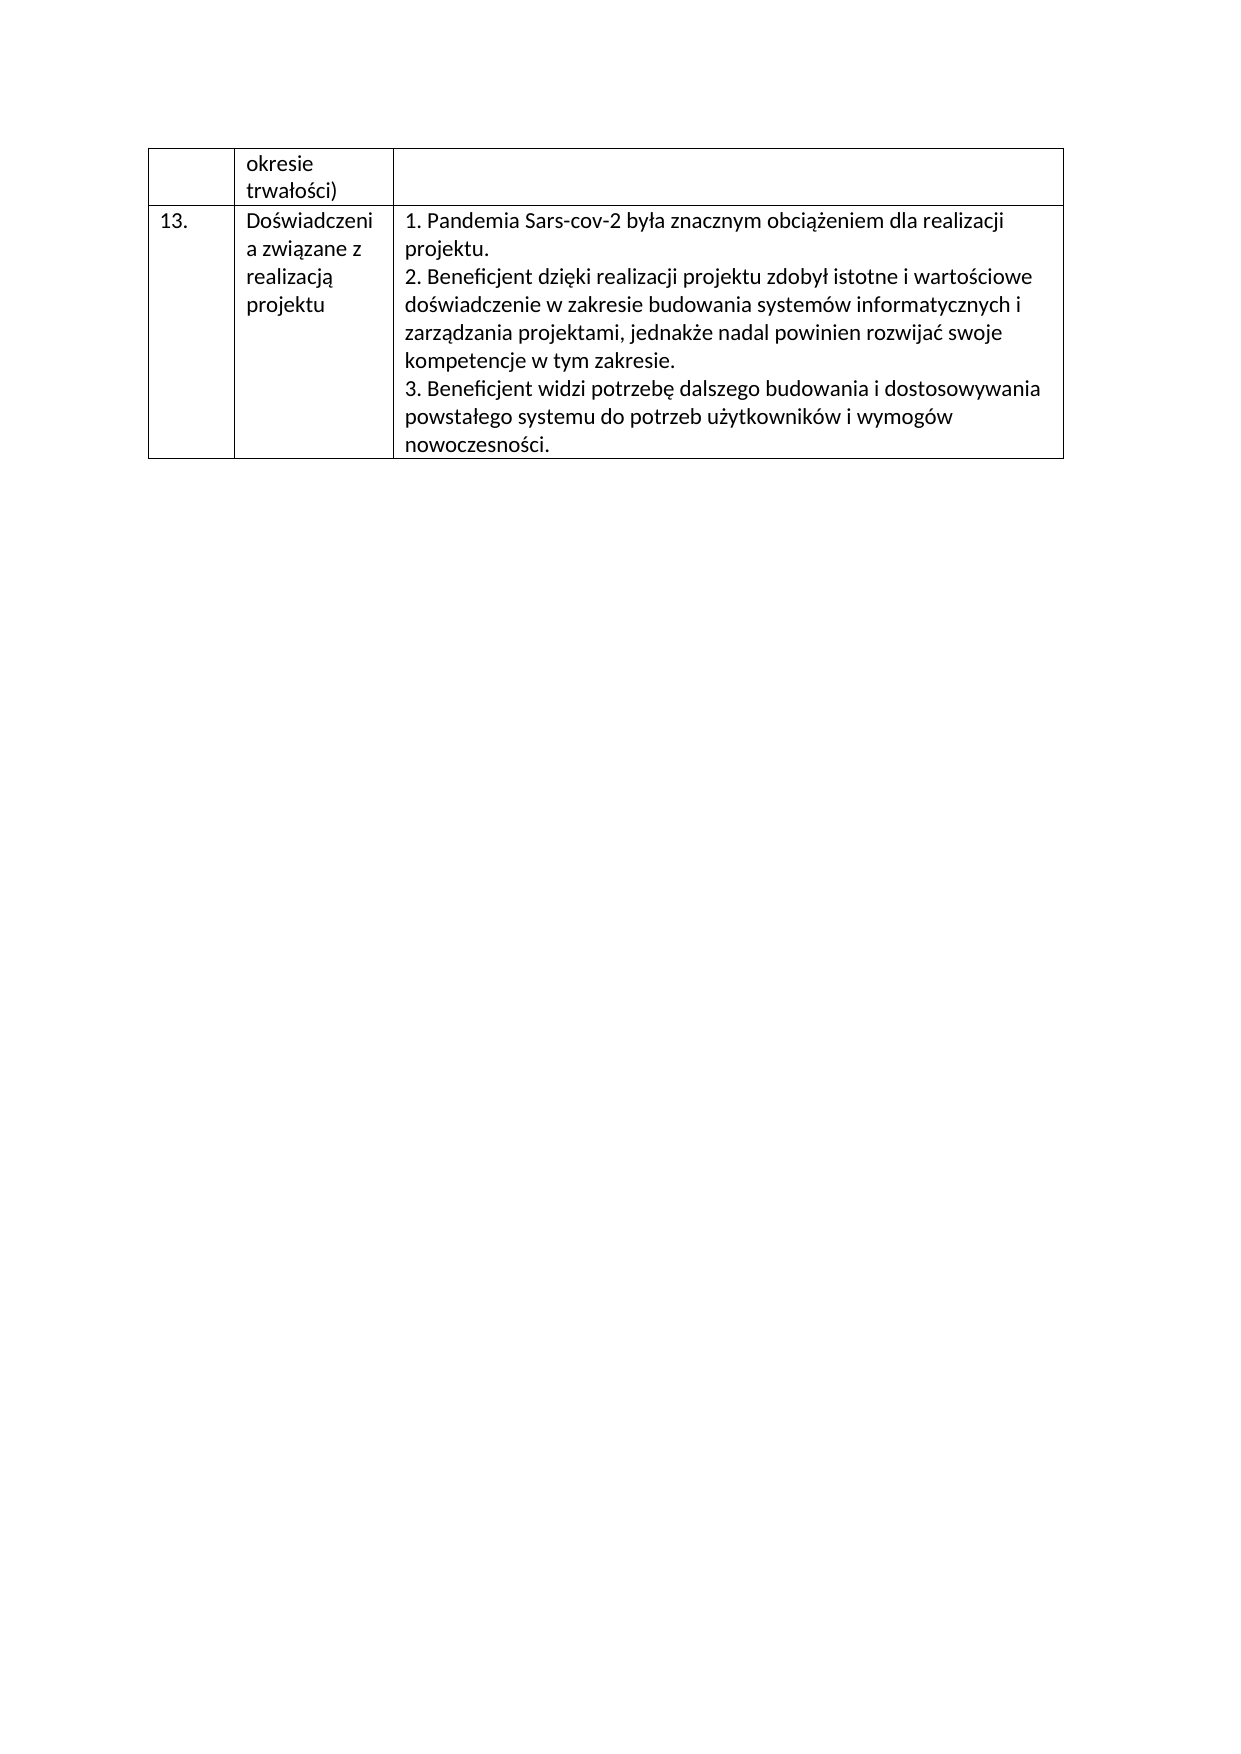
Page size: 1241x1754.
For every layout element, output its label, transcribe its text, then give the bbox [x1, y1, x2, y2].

table_cell [149, 149, 234, 205]
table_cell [394, 149, 1063, 205]
table_cell 1. Pandemia Sars-cov-2 była znacznym obciążeniem dla realizacji projektu. 2. Beneficjent dzięki realizacji projektu zdobył istotne i wartościowe doświadczenie w zakresie budowania systemów informatycznych i zarządzania projektami, jednakże nadal powinien rozwijać swoje kompetencje w tym zakresie. 3. Beneficjent widzi potrzebę dalszego budowania i dostosowywania powstałego systemu do potrzeb użytkowników i wymogów nowoczesności. [394, 206, 1063, 458]
table_cell Doświadczenia związane z realizacją projektu [235, 206, 393, 458]
table_cell [149, 206, 234, 458]
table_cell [235, 149, 393, 205]
